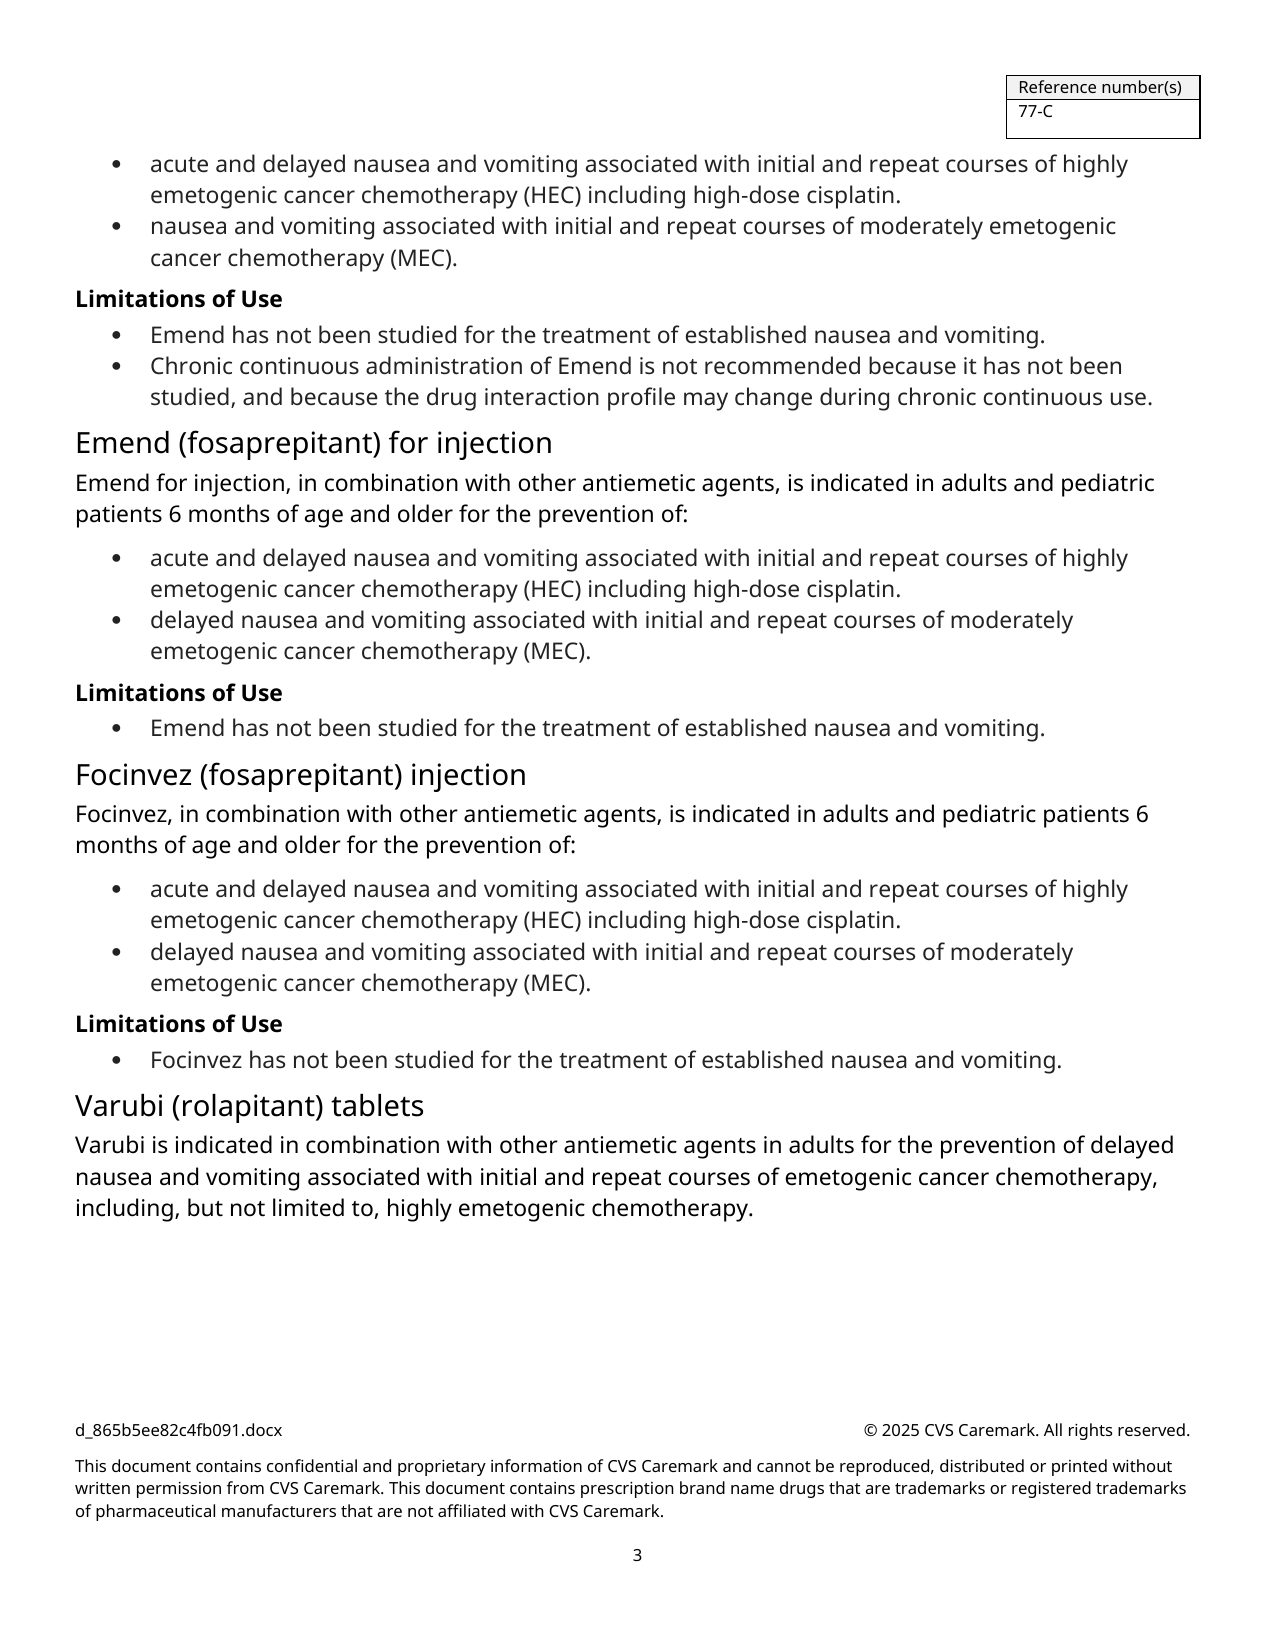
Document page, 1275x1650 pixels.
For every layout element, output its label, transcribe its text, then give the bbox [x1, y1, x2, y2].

subtitle Focinvez (fosaprepitant) injection [75, 754, 1200, 794]
list Emend has not been studied for the treatment of established nausea and vomiting. [112, 318, 1161, 350]
text Varubi is indicated in combination with other antiemetic agents in adults for the prevention of delayed nausea and vomiting associated with initial and repeat courses of emetogenic cancer chemotherapy, including, but not limited to, highly emetogenic chemotherapy. [75, 1129, 1200, 1223]
list nausea and vomiting associated with initial and repeat courses of moderately emetogenic cancer chemotherapy (MEC). [112, 210, 1161, 273]
subtitle Limitations of Use [75, 677, 1200, 708]
list delayed nausea and vomiting associated with initial and repeat courses of moderately emetogenic cancer chemotherapy (MEC). [112, 935, 1161, 998]
subtitle Emend (fosaprepitant) for injection [75, 423, 1200, 462]
list Chronic continuous administration of Emend is not recommended because it has not been studied, and because the drug interaction profile may change during chronic continuous use. [112, 350, 1161, 412]
text Emend for injection, in combination with other antiemetic agents, is indicated in adults and pediatric patients 6 months of age and older for the prevention of: [75, 467, 1200, 529]
list Emend has not been studied for the treatment of established nausea and vomiting. [112, 712, 1161, 744]
subtitle Limitations of Use [75, 283, 1200, 314]
subtitle Varubi (rolapitant) tablets [75, 1085, 1200, 1125]
text Focinvez, in combination with other antiemetic agents, is indicated in adults and pediatric patients 6 months of age and older for the prevention of: [75, 798, 1200, 860]
subtitle Limitations of Use [75, 1008, 1200, 1039]
list Focinvez has not been studied for the treatment of established nausea and vomiting. [112, 1044, 1161, 1075]
list delayed nausea and vomiting associated with initial and repeat courses of moderately emetogenic cancer chemotherapy (MEC). [112, 604, 1161, 667]
